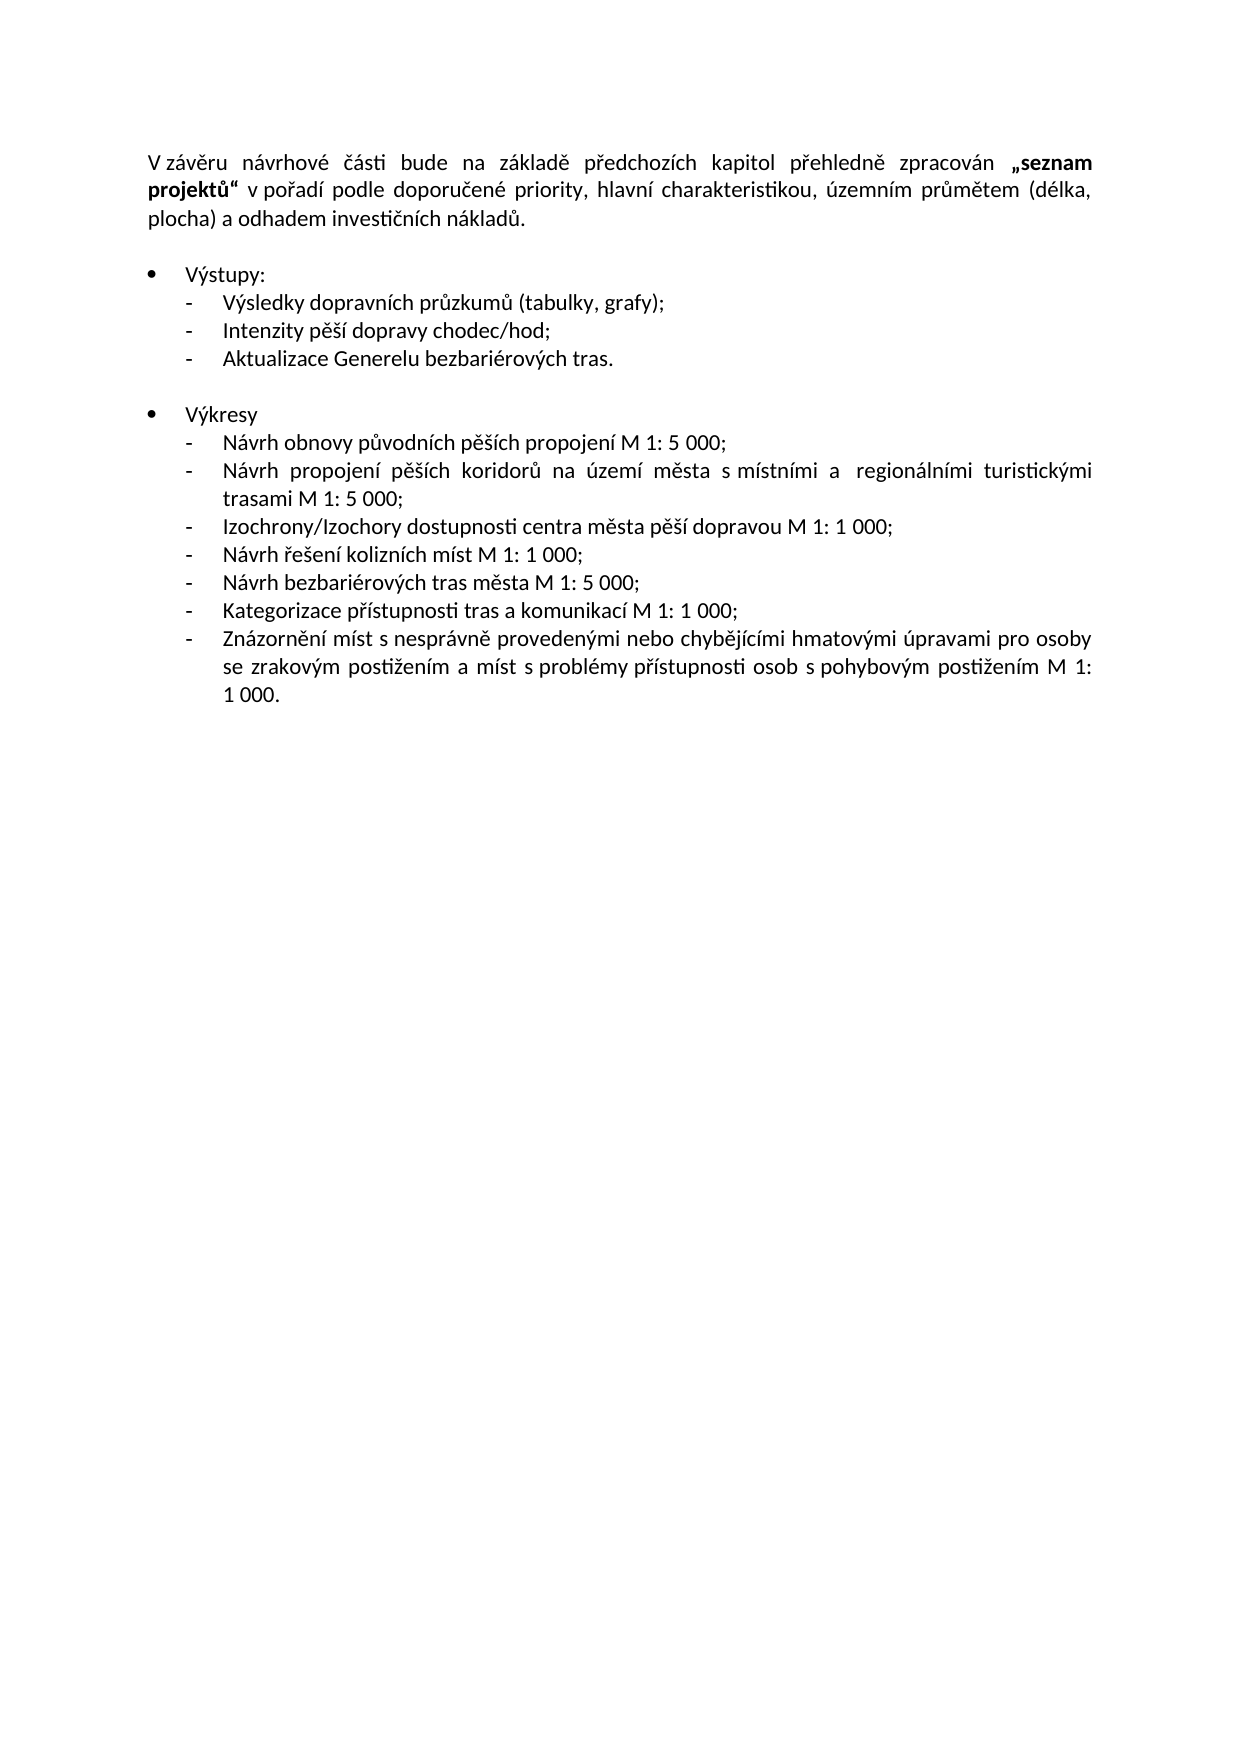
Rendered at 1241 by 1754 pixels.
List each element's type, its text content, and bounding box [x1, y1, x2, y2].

list Návrh řešení kolizních míst M 1: 1 000; [185, 540, 1093, 568]
list Výkresy [148, 400, 1093, 428]
list Intenzity pěší dopravy chodec/hod; [185, 316, 1093, 344]
list Izochrony/Izochory dostupnosti centra města pěší dopravou M 1: 1 000; [185, 512, 1093, 540]
list Výstupy: [148, 260, 1093, 288]
text V závěru návrhové části bude na základě předchozích kapitol přehledně zpracován „seznam projektů“ v pořadí podle doporučené priority, hlavní charakteristikou, územním průmětem (délka, plocha) a odhadem investičních nákladů. [148, 148, 1093, 232]
list Aktualizace Generelu bezbariérových tras. [185, 344, 1093, 372]
list Výsledky dopravních průzkumů (tabulky, grafy); [185, 288, 1093, 316]
list Návrh bezbariérových tras města M 1: 5 000; [185, 568, 1093, 596]
list Návrh propojení pěších koridorů na území města s místními a regionálními turistickými trasami M 1: 5 000; [185, 456, 1093, 512]
list Kategorizace přístupnosti tras a komunikací M 1: 1 000; [185, 596, 1093, 624]
list Znázornění míst s nesprávně provedenými nebo chybějícími hmatovými úpravami pro osoby se zrakovým postižením a míst s problémy přístupnosti osob s pohybovým postižením M 1: 1 000. [185, 624, 1093, 708]
list Návrh obnovy původních pěších propojení M 1: 5 000; [185, 428, 1093, 456]
